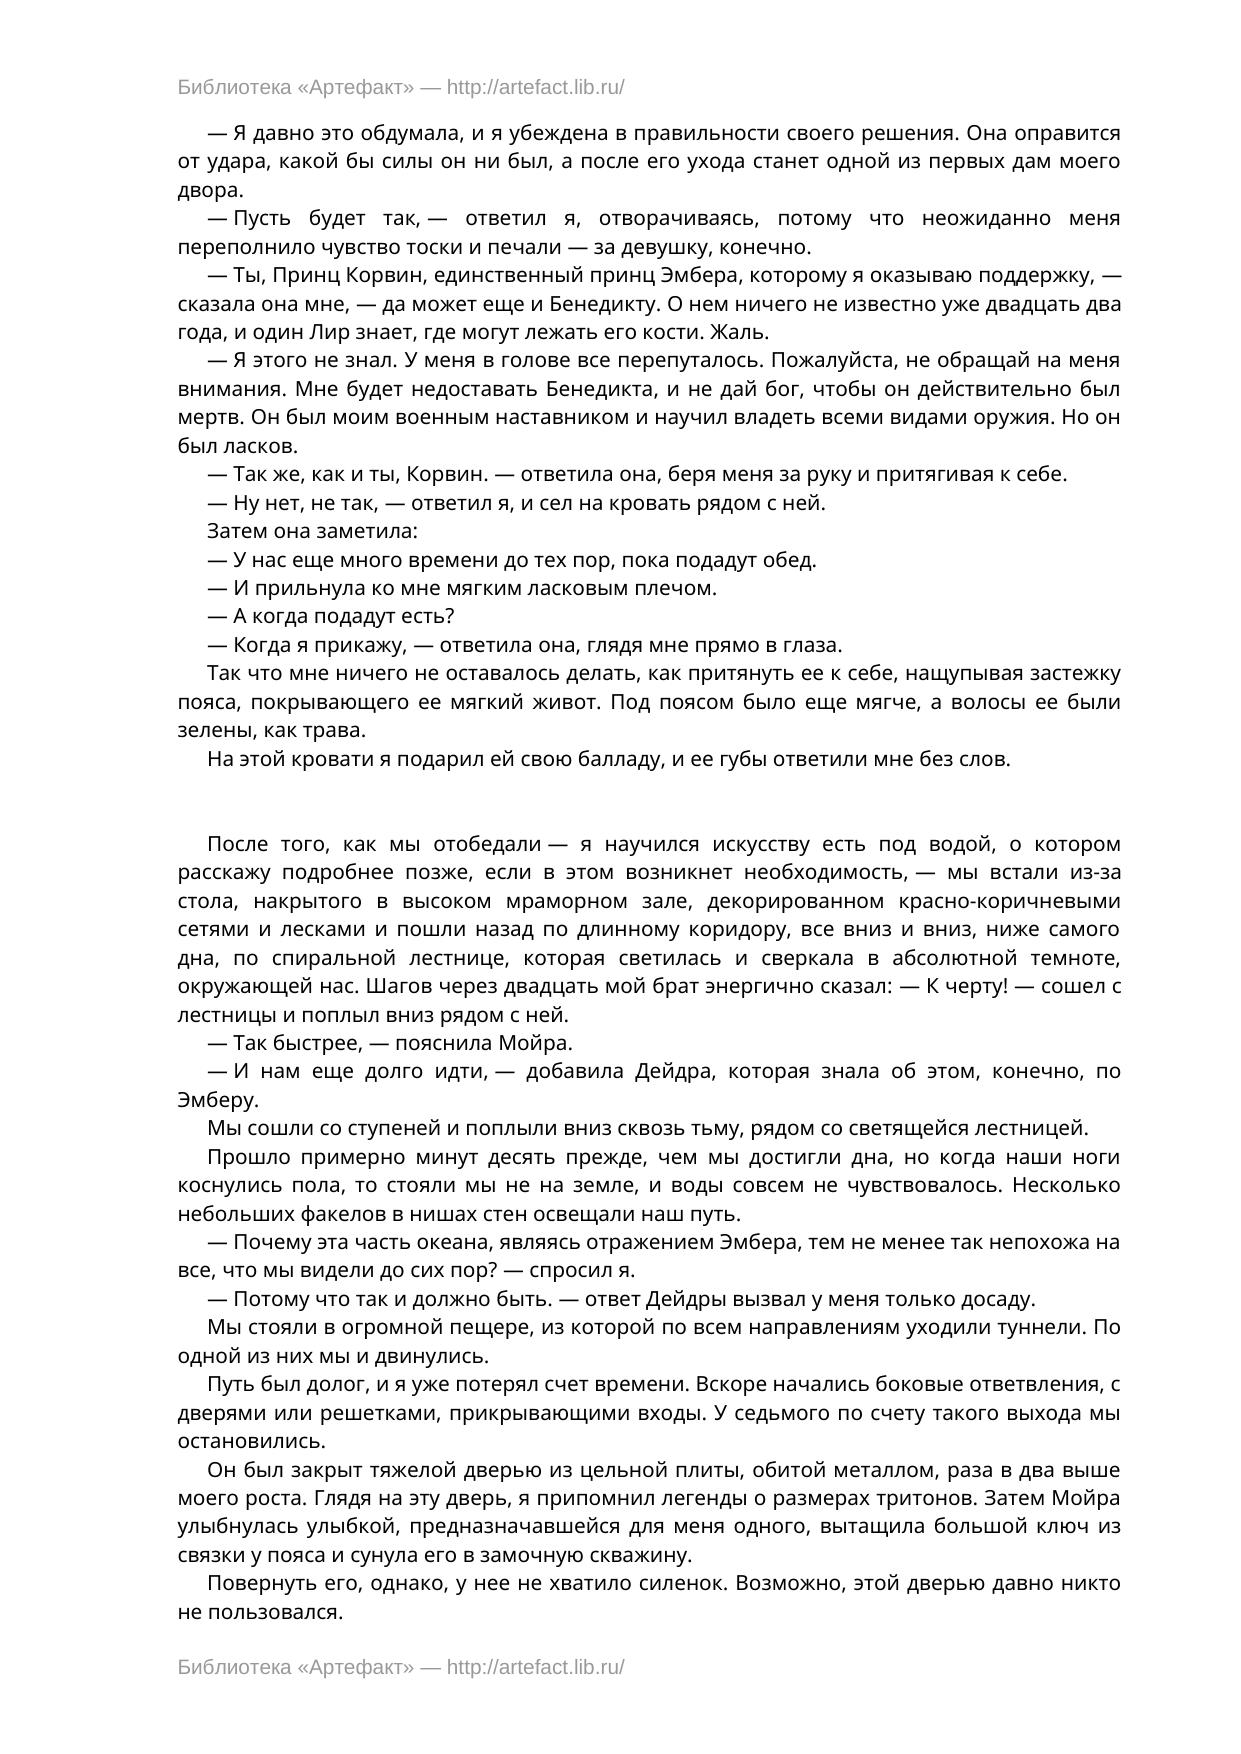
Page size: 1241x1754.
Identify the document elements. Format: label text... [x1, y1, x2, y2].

text Путь был долог, и я уже потерял счет времени. Вскоре начались боковые ответвления, с дверями или решетками, прикрывающими входы. У седьмого по счету такого выхода мы остановились. [177, 1369, 1122, 1455]
text На этой кровати я подарил ей свою балладу, и ее губы ответили мне без слов. [177, 744, 1122, 772]
text — У нас еще много времени до тех пор, пока подадут обед. [177, 545, 1122, 573]
text Мы сошли со ступеней и поплыли вниз сквозь тьму, рядом со светящейся лестницей. [177, 1113, 1122, 1142]
text — Я давно это обдумала, и я убеждена в правильности своего решения. Она оправится от удара, какой бы силы он ни был, а после его ухода станет одной из первых дам моего двора. [177, 118, 1122, 203]
text — А когда подадут есть? [177, 602, 1122, 630]
text — Потому что так и должно быть. — ответ Дейдры вызвал у меня только досаду. [177, 1284, 1122, 1312]
text — Пусть будет так, — ответил я, отворачиваясь, потому что неожиданно меня переполнило чувство тоски и печали — за девушку, конечно. [177, 203, 1122, 260]
text — И нам еще долго идти, — добавила Дейдра, которая знала об этом, конечно, по Эмберу. [177, 1057, 1122, 1113]
text — Я этого не знал. У меня в голове все перепуталось. Пожалуйста, не обращай на меня внимания. Мне будет недоставать Бенедикта, и не дай бог, чтобы он действительно был мертв. Он был моим военным наставником и научил владеть всеми видами оружия. Но он был ласков. [177, 346, 1122, 459]
text — И прильнула ко мне мягким ласковым плечом. [177, 573, 1122, 602]
text Затем она заметила: [177, 516, 1122, 545]
text — Ты, Принц Корвин, единственный принц Эмбера, которому я оказываю поддержку, — сказала она мне, — да может еще и Бенедикту. О нем ничего не известно уже двадцать два года, и один Лир знает, где могут лежать его кости. Жаль. [177, 260, 1122, 346]
text Он был закрыт тяжелой дверью из цельной плиты, обитой металлом, раза в два выше моего роста. Глядя на эту дверь, я припомнил легенды о размерах тритонов. Затем Мойра улыбнулась улыбкой, предназначавшейся для меня одного, вытащила большой ключ из связки у пояса и сунула его в замочную скважину. [177, 1455, 1122, 1568]
text — Когда я прикажу, — ответила она, глядя мне прямо в глаза. [177, 630, 1122, 658]
text Так что мне ничего не оставалось делать, как притянуть ее к себе, нащупывая застежку пояса, покрывающего ее мягкий живот. Под поясом было еще мягче, а волосы ее были зелены, как трава. [177, 658, 1122, 744]
text — Почему эта часть океана, являясь отражением Эмбера, тем не менее так непохожа на все, что мы видели до сих пор? — спросил я. [177, 1227, 1122, 1284]
text Повернуть его, однако, у нее не хватило силенок. Возможно, этой дверью давно никто не пользовался. [177, 1568, 1122, 1625]
text После того, как мы отобедали — я научился искусству есть под водой, о котором расскажу подробнее позже, если в этом возникнет необходимость, — мы встали из-за стола, накрытого в высоком мраморном зале, декорированном красно-коричневыми сетями и лесками и пошли назад по длинному коридору, все вниз и вниз, ниже самого дна, по спиральной лестнице, которая светилась и сверкала в абсолютной темноте, окружающей нас. Шагов через двадцать мой брат энергично сказал: — К черту! — сошел с лестницы и поплыл вниз рядом с ней. [177, 829, 1122, 1028]
text — Так быстрее, — пояснила Мойра. [177, 1028, 1122, 1057]
text Мы стояли в огромной пещере, из которой по всем направлениям уходили туннели. По одной из них мы и двинулись. [177, 1312, 1122, 1369]
text — Ну нет, не так, — ответил я, и сел на кровать рядом с ней. [177, 488, 1122, 516]
text — Так же, как и ты, Корвин. — ответила она, беря меня за руку и притягивая к себе. [177, 459, 1122, 488]
text Прошло примерно минут десять прежде, чем мы достигли дна, но когда наши ноги коснулись пола, то стояли мы не на земле, и воды совсем не чувствовалось. Несколько небольших факелов в нишах стен освещали наш путь. [177, 1142, 1122, 1227]
